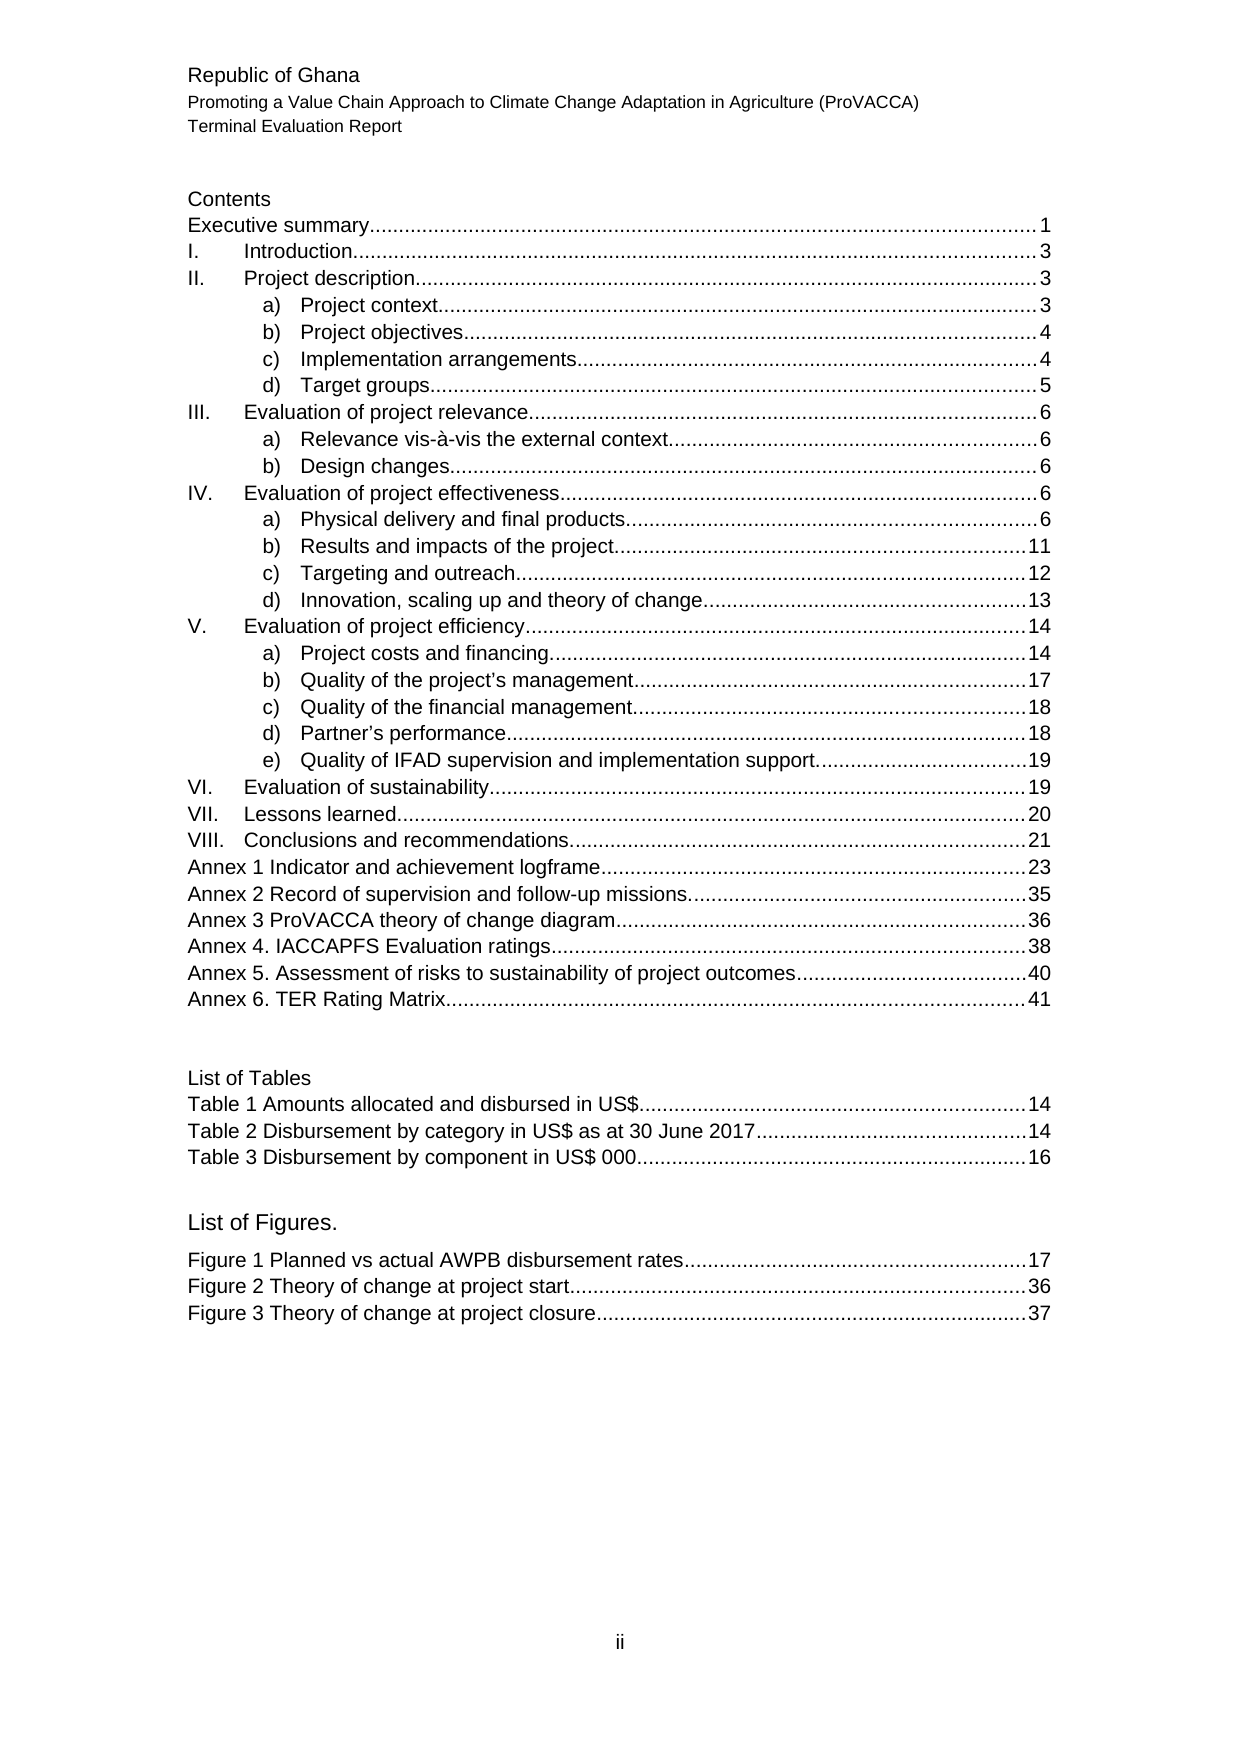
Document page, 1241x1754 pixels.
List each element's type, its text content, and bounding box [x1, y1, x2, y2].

text Executive summary 1 [187, 213, 1053, 237]
text a) Project context 3 [262, 293, 1053, 317]
text I. Introduction 3 [187, 239, 1053, 263]
text Annex 2 Record of supervision and follow-up missions. 35 [187, 881, 1053, 905]
text b) Quality of the project’s management 17 [262, 668, 1053, 692]
text Annex 3 ProVACCA theory of change diagram 36 [187, 908, 1053, 932]
text a) Relevance vis-à-vis the external context. 6 [262, 427, 1053, 451]
text Table 1 Amounts allocated and disbursed in US$ 14 [187, 1092, 1053, 1116]
text a) Physical delivery and final products. 6 [262, 507, 1053, 531]
text a) Project costs and financing. 14 [262, 641, 1053, 665]
text d) Target groups. 5 [262, 373, 1053, 397]
text b) Results and impacts of the project. 11 [262, 534, 1053, 558]
text d) Partner’s performance. 18 [262, 721, 1053, 745]
text VI. Evaluation of sustainability 19 [187, 775, 1053, 799]
text III. Evaluation of project relevance. 6 [187, 400, 1053, 424]
text Figure 2 Theory of change at project start 36 [187, 1274, 1053, 1298]
text c) Targeting and outreach 12 [262, 561, 1053, 584]
text V. Evaluation of project efficiency 14 [187, 614, 1053, 638]
text c) Quality of the financial management. 18 [262, 694, 1053, 718]
text d) Innovation, scaling up and theory of change. 13 [262, 587, 1053, 611]
text e) Quality of IFAD supervision and implementation support. 19 [262, 748, 1053, 772]
text VII. Lessons learned. 20 [187, 802, 1053, 826]
text Figure 1 Planned vs actual AWPB disbursement rates 17 [187, 1248, 1053, 1272]
text II. Project description 3 [187, 266, 1053, 290]
text b) Project objectives 4 [262, 320, 1053, 344]
text Contents [187, 187, 1053, 211]
text List of Figures. [187, 1209, 1053, 1235]
text Annex 5. Assessment of risks to sustainability of project outcomes 40 [187, 961, 1053, 984]
text IV. Evaluation of project effectiveness 6 [187, 480, 1053, 504]
text Annex 1 Indicator and achievement logframe 23 [187, 855, 1053, 879]
text c) Implementation arrangements 4 [262, 346, 1053, 370]
text b) Design changes 6 [262, 453, 1053, 477]
text Annex 6. TER Rating Matrix 41 [187, 987, 1053, 1011]
text VIII. Conclusions and recommendations. 21 [187, 828, 1053, 852]
text Table 2 Disbursement by category in US$ as at 30 June 2017 14 [187, 1119, 1053, 1143]
text Table 3 Disbursement by component in US$ 000 16 [187, 1145, 1053, 1169]
text List of Tables [187, 1066, 1053, 1090]
text Annex 4. IACCAPFS Evaluation ratings 38 [187, 934, 1053, 958]
text Figure 3 Theory of change at project closure 37 [187, 1300, 1053, 1324]
